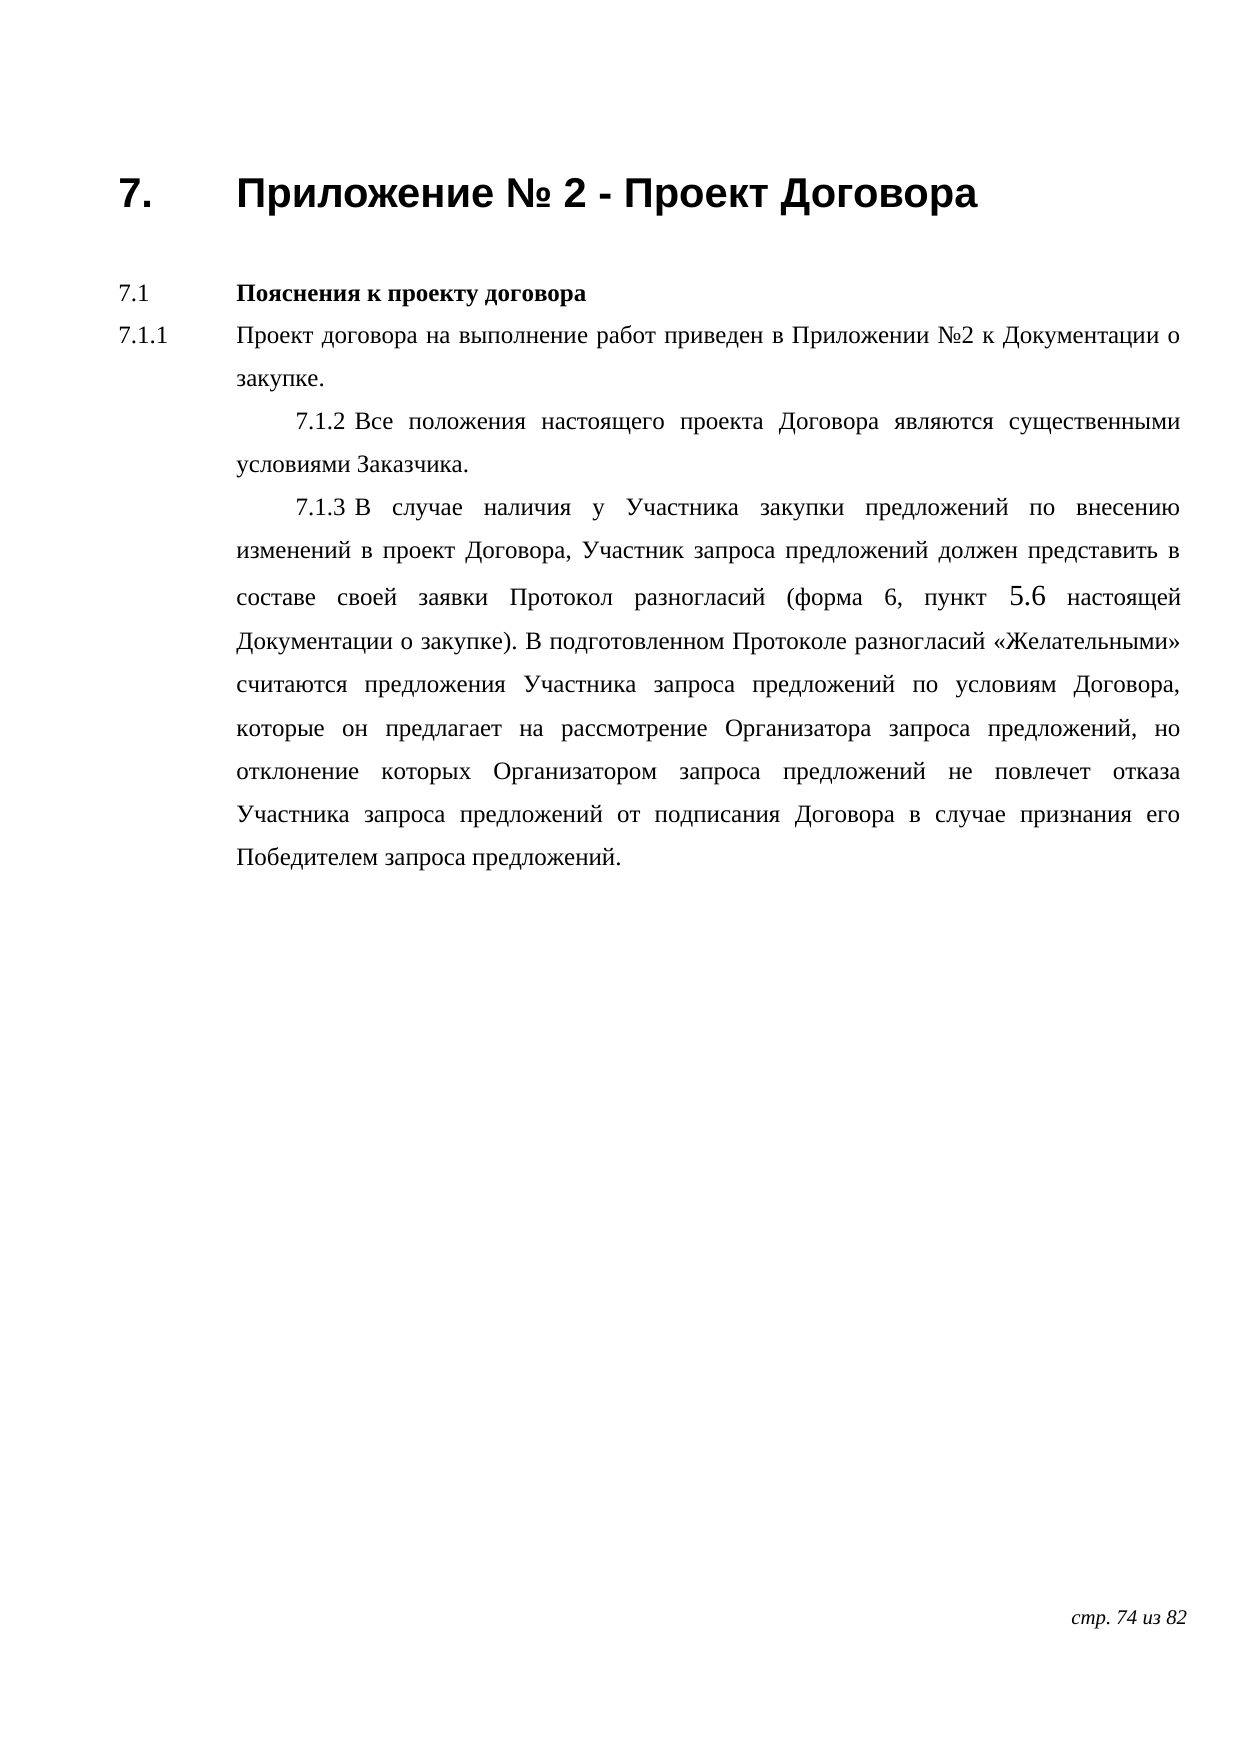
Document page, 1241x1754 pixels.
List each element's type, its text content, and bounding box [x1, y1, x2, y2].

list Проект договора на выполнение работ приведен в Приложении №2 к Документации о закупке. [118, 320, 1181, 392]
text В случае наличия у Участника закупки предложений по внесению изменений в проект Договора, Участник запроса предложений должен представить в составе своей заявки Протокол разногласий (форма 6, пункт 5.6 настоящей Документации о закупке). В подготовленном Протоколе разногласий «Желательными» считаются предложения Участника запроса предложений по условиям Договора, которые он предлагает на рассмотрение Организатора запроса предложений, но отклонение которых Организатором запроса предложений не повлечет отказа Участника запроса предложений от подписания Договора в случае признания его Победителем запроса предложений. [236, 492, 1181, 871]
subtitle Приложение № 2 - Проект Договора [118, 168, 1181, 216]
subtitle Пояснения к проекту договора [118, 278, 1181, 307]
text Все положения настоящего проекта Договора являются существенными условиями Заказчика. [236, 406, 1181, 478]
